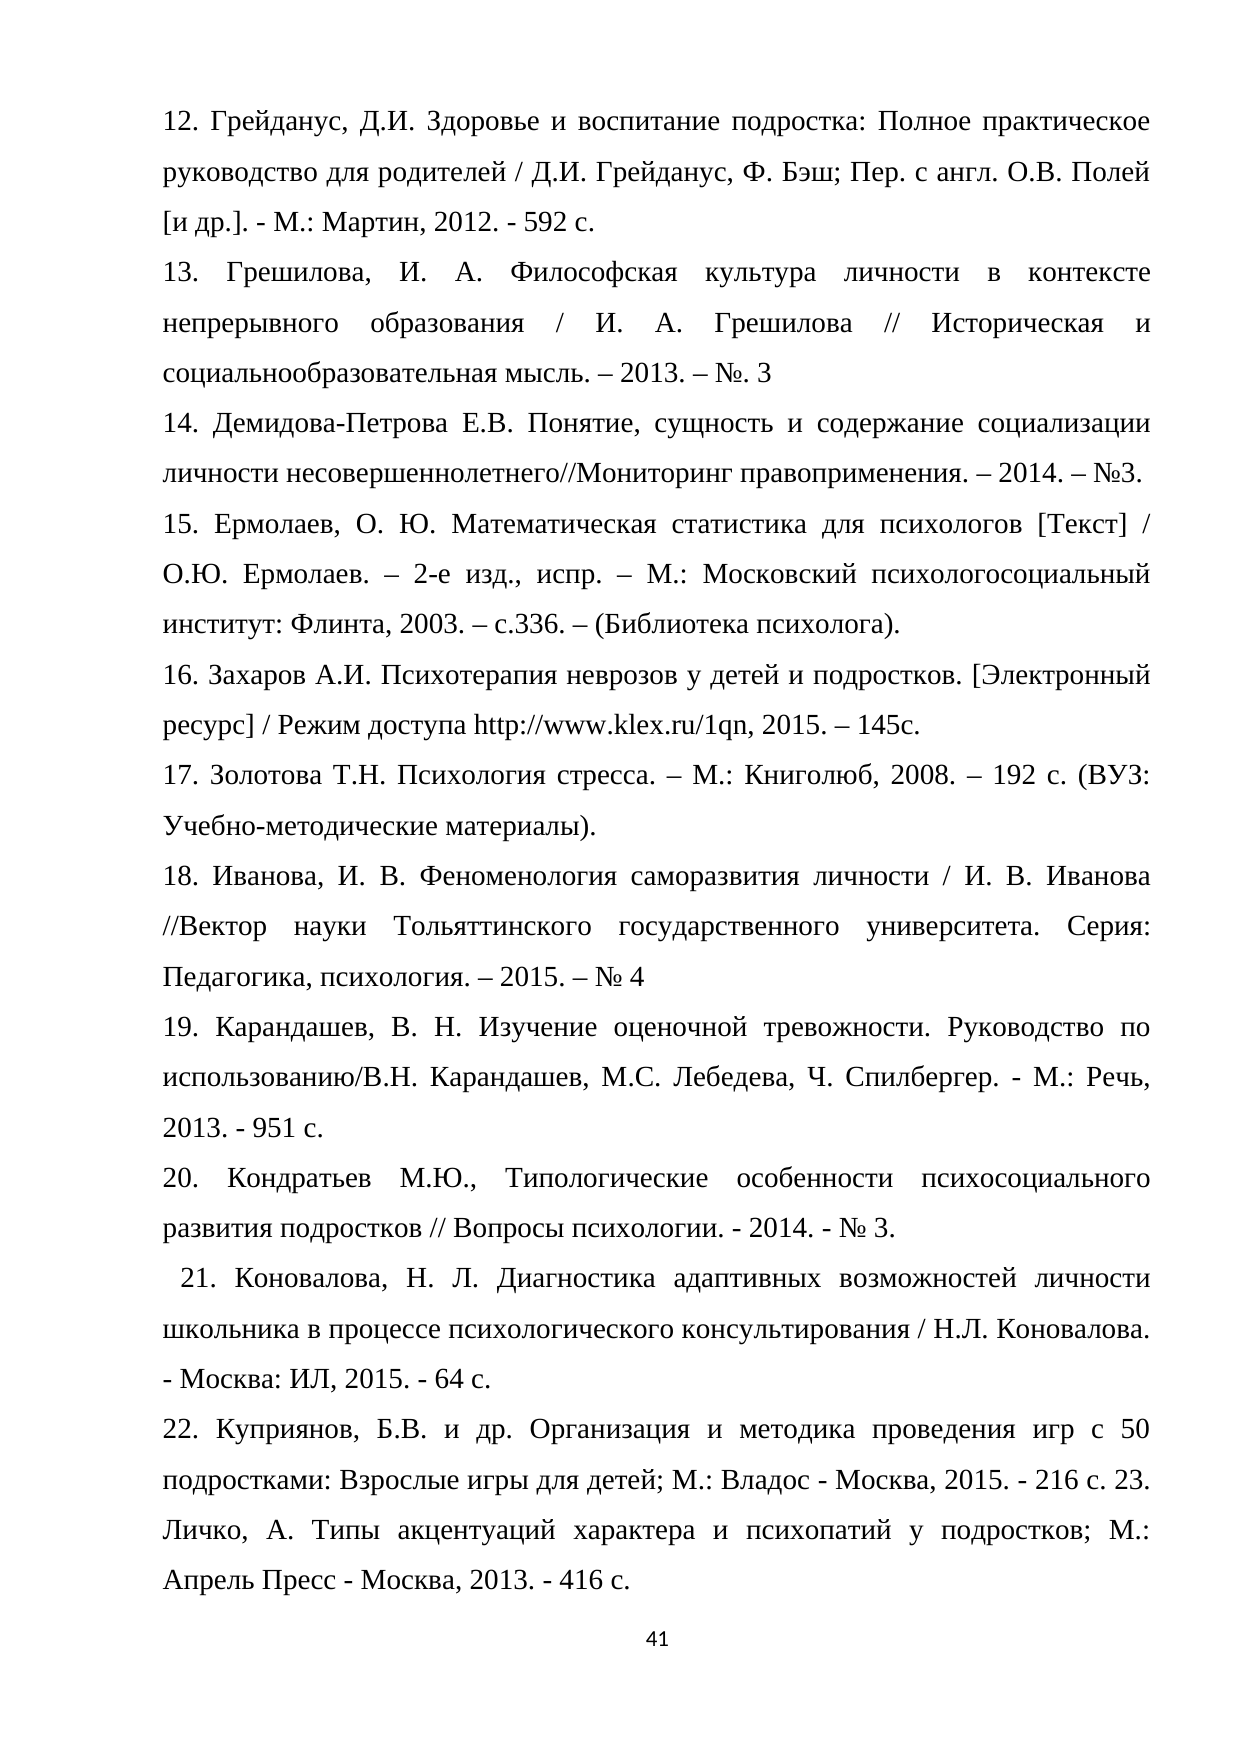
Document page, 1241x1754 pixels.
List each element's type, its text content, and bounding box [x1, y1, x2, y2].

text 13. Грешилова, И. А. Философская культура личности в контексте непрерывного образования / И. А. Грешилова // Историческая и социальнообразовательная мысль. – 2013. – №. 3 [162, 254, 1152, 388]
text 19. Карандашев, В. Н. Изучение оценочной тревожности. Руководство по использованию/В.Н. Карандашев, М.С. Лебедева, Ч. Спилбергер. - М.: Речь, 2013. - 951 c. [162, 1009, 1152, 1143]
text 16. Захаров А.И. Психотерапия неврозов у детей и подростков. [Электронный ресурс] / Режим доступа http://www.klex.ru/1qn, 2015. – 145с. [162, 657, 1152, 741]
text 12. Грейданус, Д.И. Здоровье и воспитание подростка: Полное практическое руководство для родителей / Д.И. Грейданус, Ф. Бэш; Пер. с англ. О.В. Полей [и др.]. - М.: Мартин, 2012. - 592 c. [162, 103, 1152, 238]
text 17. Золотова Т.Н. Психология стресса. – М.: Книголюб, 2008. – 192 с. (ВУЗ: Учебно-методические материалы). [162, 757, 1152, 841]
text 22. Куприянов, Б.В. и др. Организация и методика проведения игр с 50 подростками: Взрослые игры для детей; М.: Владос - Москва, 2015. - 216 c. 23. Личко, А. Типы акцентуаций характера и психопатий у подростков; М.: Апрель Пресс - Москва, 2013. - 416 c. [162, 1412, 1152, 1596]
text 20. Кондратьев М.Ю., Типологические особенности психосоциального развития подростков // Вопросы психологии. - 2014. - № 3. [162, 1160, 1152, 1244]
text 18. Иванова, И. В. Феноменология саморазвития личности / И. В. Иванова //Вектор науки Тольяттинского государственного университета. Серия: Педагогика, психология. – 2015. – № 4 [162, 858, 1152, 992]
text 15. Ермолаев, О. Ю. Математическая статистика для психологов [Текст] / О.Ю. Ермолаев. – 2-е изд., испр. – М.: Московский психологосоциальный институт: Флинта, 2003. – с.336. – (Библиотека психолога). [162, 506, 1152, 640]
text 14. Демидова-Петрова Е.В. Понятие, сущность и содержание социализации личности несовершеннолетнего//Мониторинг правоприменения. – 2014. – №3. [162, 405, 1152, 489]
text 21. Коновалова, Н. Л. Диагностика адаптивных возможностей личности школьника в процессе психологического консультирования / Н.Л. Коновалова. - Москва: ИЛ, 2015. - 64 c. [162, 1261, 1152, 1395]
